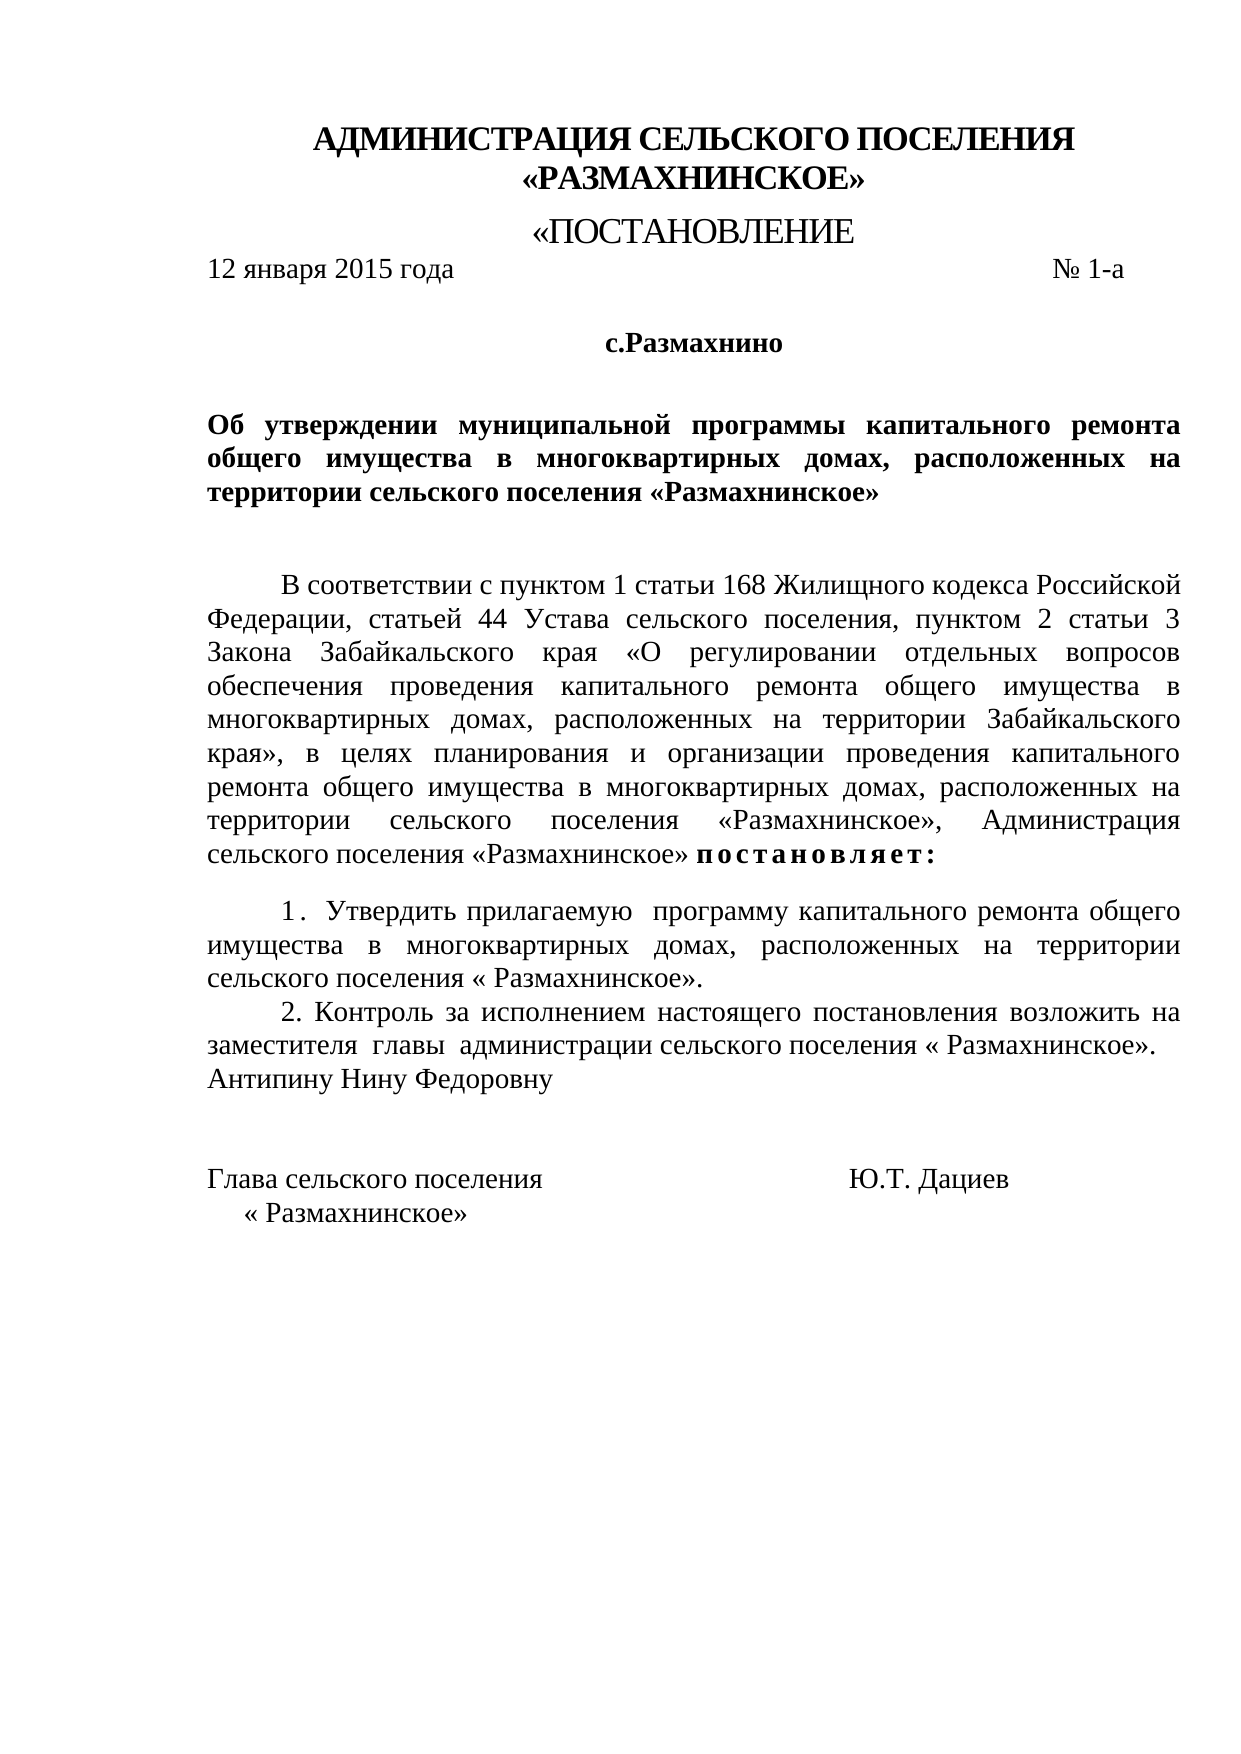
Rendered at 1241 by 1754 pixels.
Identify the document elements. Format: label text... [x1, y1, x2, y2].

text 12 января 2015 года № 1-а [207, 251, 1181, 284]
text В соответствии с пунктом 1 статьи 168 Жилищного кодекса Российской Федерации, статьей 44 Устава сельского поселения, пунктом 2 статьи 3 Закона Забайкальского края «О регулировании отдельных вопросов обеспечения проведения капитального ремонта общего имущества в многоквартирных домах, расположенных на территории Забайкальского края», в целях планирования и организации проведения капитального ремонта общего имущества в многоквартирных домах, расположенных на территории сельского поселения «Размахнинское», Администрация сельского поселения «Размахнинское» постановляет: [207, 567, 1181, 869]
text Антипину Нину Федоровну [207, 1061, 1181, 1094]
text Глава сельского поселения Ю.Т. Дациев [207, 1162, 1181, 1195]
text АДМИНИСТРАЦИЯ СЕЛЬСКОГО ПОСЕЛЕНИЯ «РАЗМАХНИНСКОЕ» [207, 118, 1181, 197]
text с.Размахнино [207, 325, 1181, 359]
text « Размахнинское» [207, 1195, 1181, 1229]
text Об утверждении муниципальной программы капитального ремонта общего имущества в многоквартирных домах, расположенных на территории сельского поселения «Размахнинское» [207, 407, 1181, 507]
text «ПОСТАНОВЛЕНИЕ [207, 209, 1181, 251]
text 2. Контроль за исполнением настоящего постановления возложить на заместителя главы администрации сельского поселения « Размахнинское». [207, 994, 1181, 1061]
text 1. Утвердить прилагаемую программу капитального ремонта общего имущества в многоквартирных домах, расположенных на территории сельского поселения « Размахнинское». [207, 893, 1181, 994]
